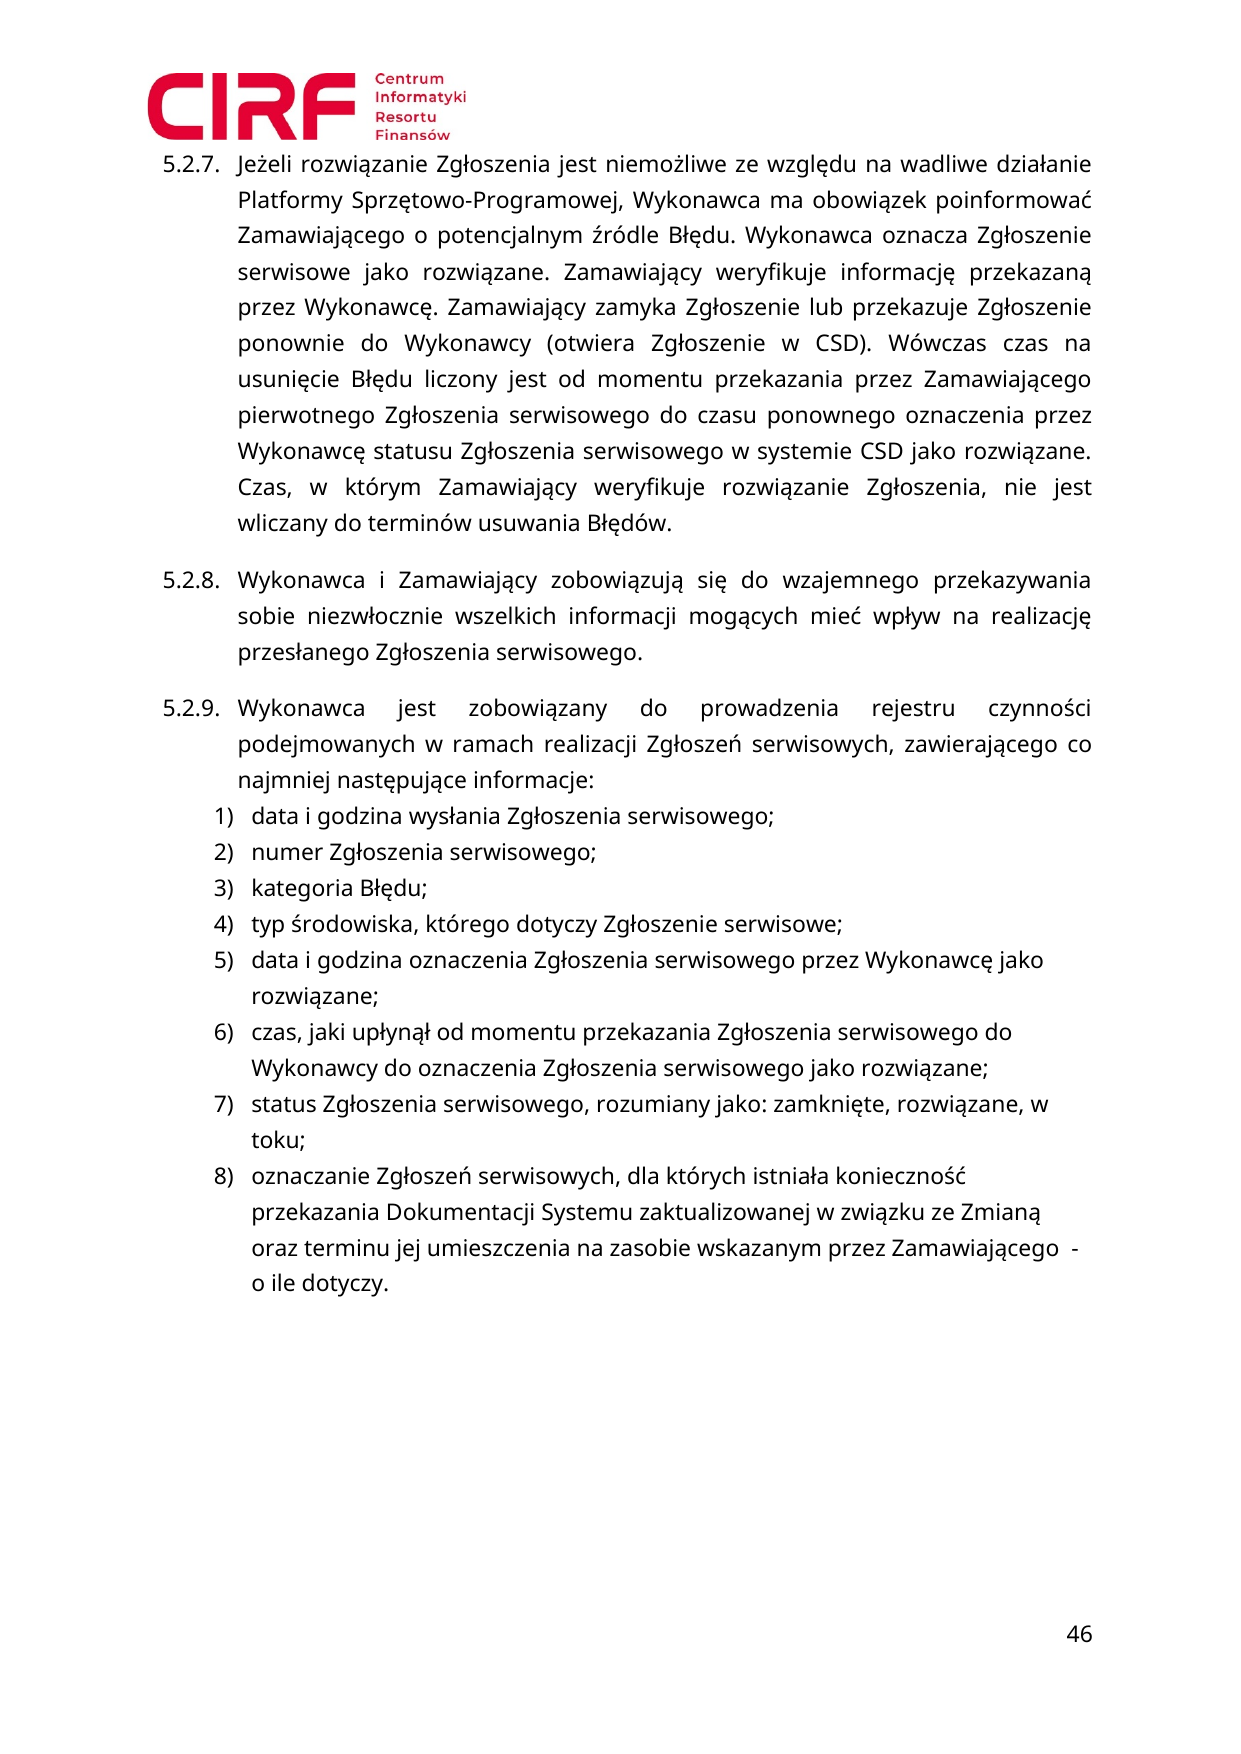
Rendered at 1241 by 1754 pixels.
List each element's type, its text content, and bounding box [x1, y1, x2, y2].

picture [147, 73, 466, 140]
list typ środowiska, którego dotyczy Zgłoszenie serwisowe; [213, 908, 1093, 939]
list czas, jaki upłynął od momentu przekazania Zgłoszenia serwisowego do Wykonawcy do oznaczenia Zgłoszenia serwisowego jako rozwiązane; [213, 1016, 1093, 1083]
list data i godzina oznaczenia Zgłoszenia serwisowego przez Wykonawcę jako rozwiązane; [213, 944, 1093, 1011]
list kategoria Błędu; [213, 872, 1093, 903]
list numer Zgłoszenia serwisowego; [213, 836, 1093, 867]
subtitle Jeżeli rozwiązanie Zgłoszenia jest niemożliwe ze względu na wadliwe działanie Platformy Sprzętowo-Programowej, Wykonawca ma obowiązek poinformować Zamawiającego o potencjalnym źródle Błędu. Wykonawca oznacza Zgłoszenie serwisowe jako rozwiązane. Zamawiający weryfikuje informację przekazaną przez Wykonawcę. Zamawiający zamyka Zgłoszenie lub przekazuje Zgłoszenie ponownie do Wykonawcy (otwiera Zgłoszenie w CSD). Wówczas czas na usunięcie Błędu liczony jest od momentu przekazania przez Zamawiającego pierwotnego Zgłoszenia serwisowego do czasu ponownego oznaczenia przez Wykonawcę statusu Zgłoszenia serwisowego w systemie CSD jako rozwiązane. Czas, w którym Zamawiający weryfikuje rozwiązanie Zgłoszenia, nie jest wliczany do terminów usuwania Błędów. [162, 148, 1093, 538]
list status Zgłoszenia serwisowego, rozumiany jako: zamknięte, rozwiązane, w toku; [213, 1088, 1093, 1155]
list data i godzina wysłania Zgłoszenia serwisowego; [213, 800, 1093, 831]
list oznaczanie Zgłoszeń serwisowych, dla których istniała konieczność przekazania Dokumentacji Systemu zaktualizowanej w związku ze Zmianą oraz terminu jej umieszczenia na zasobie wskazanym przez Zamawiającego - o ile dotyczy. [213, 1159, 1093, 1299]
subtitle Wykonawca i Zamawiający zobowiązują się do wzajemnego przekazywania sobie niezwłocznie wszelkich informacji mogących mieć wpływ na realizację przesłanego Zgłoszenia serwisowego. [162, 564, 1093, 667]
subtitle Wykonawca jest zobowiązany do prowadzenia rejestru czynności podejmowanych w ramach realizacji Zgłoszeń serwisowych, zawierającego co najmniej następujące informacje: [162, 692, 1093, 796]
